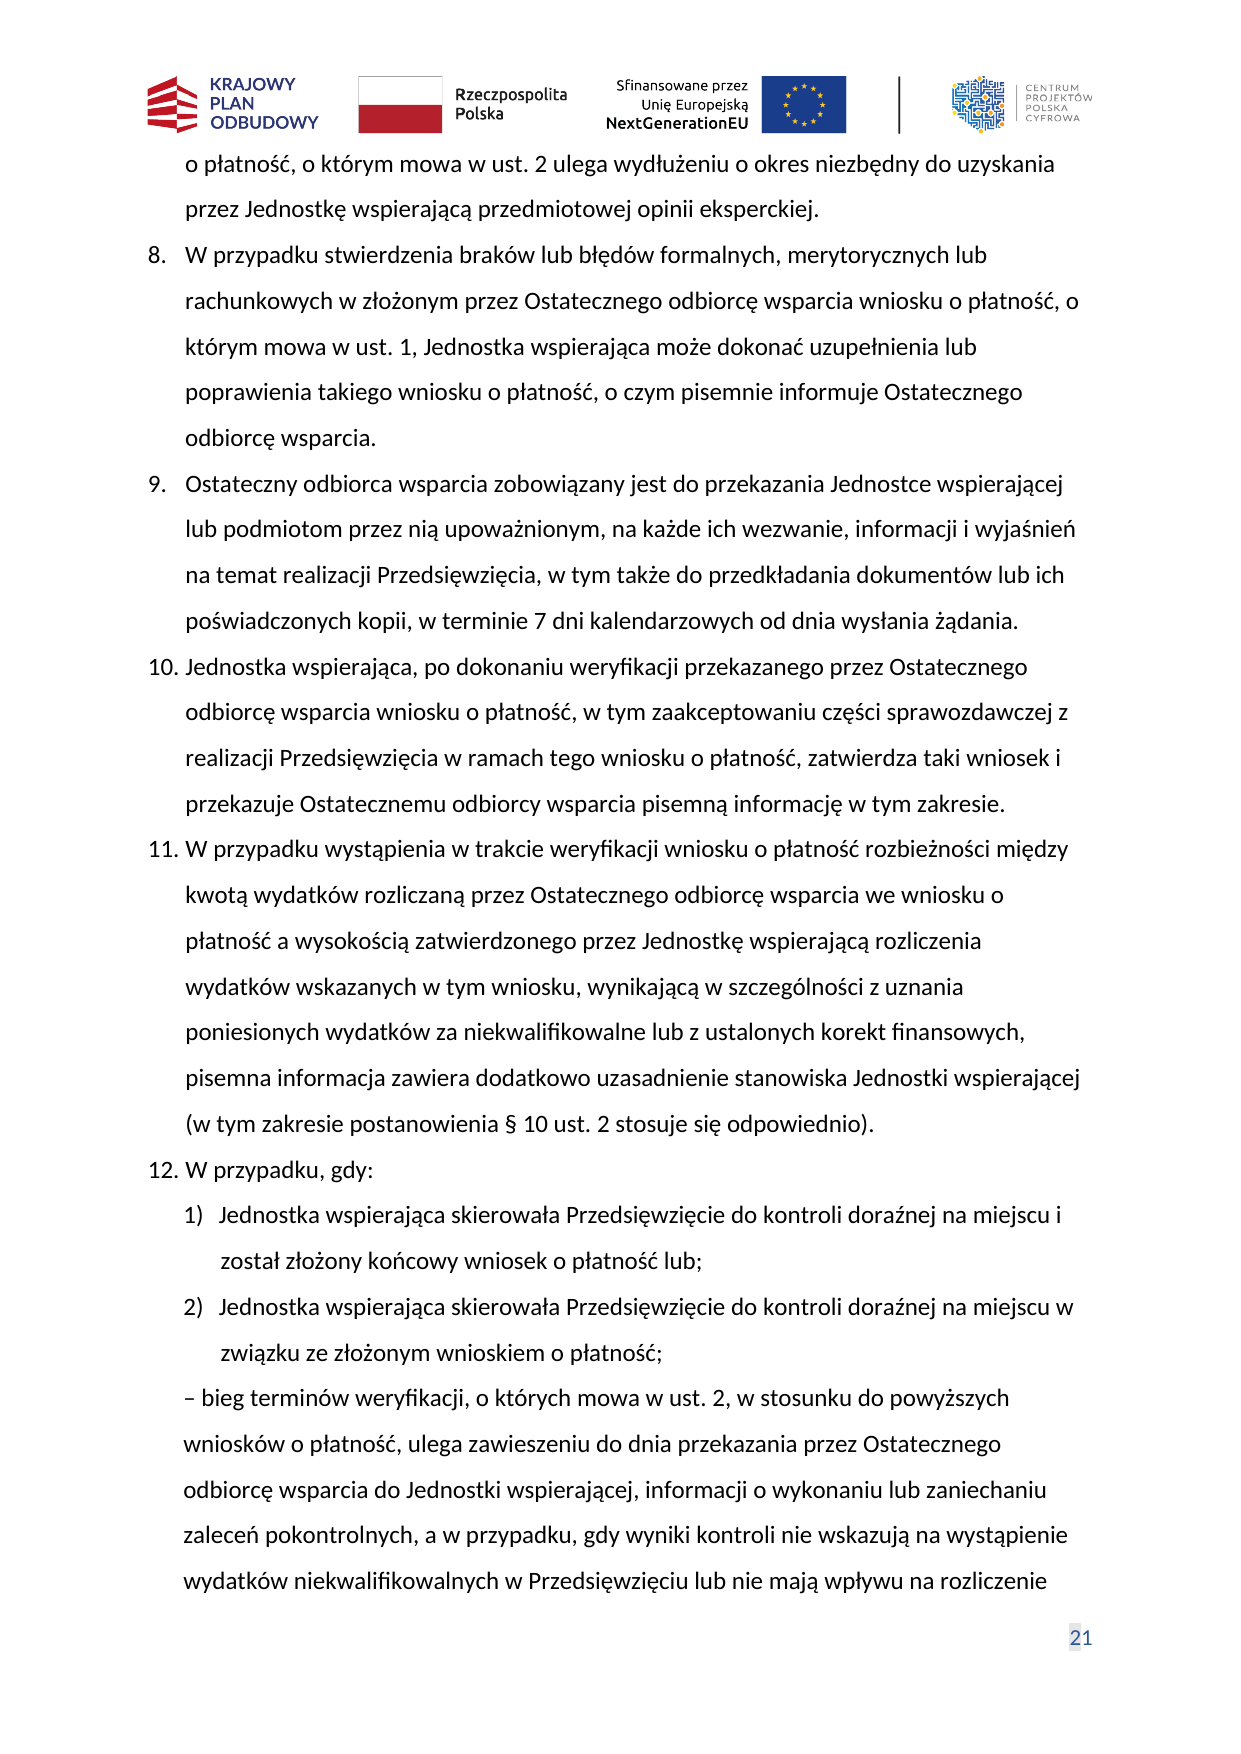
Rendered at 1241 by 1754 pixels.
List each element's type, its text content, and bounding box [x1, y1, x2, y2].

list W przypadku, gdy: [148, 1154, 1092, 1184]
list W przypadku stwierdzenia braków lub błędów formalnych, merytorycznych lub rachunkowych w złożonym przez Ostatecznego odbiorcę wsparcia wniosku o płatność, o którym mowa w ust. 1, Jednostka wspierająca może dokonać uzupełnienia lub poprawienia takiego wniosku o płatność, o czym pisemnie informuje Ostatecznego odbiorcę wsparcia. [148, 239, 1092, 453]
picture [147, 76, 1093, 134]
list Jednostka wspierająca skierowała Przedsięwzięcie do kontroli doraźnej na miejscu i został złożony końcowy wniosek o płatność lub; [183, 1199, 1092, 1276]
list Jednostka wspierająca skierowała Przedsięwzięcie do kontroli doraźnej na miejscu w związku ze złożonym wnioskiem o płatność; [183, 1291, 1092, 1367]
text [185, 148, 1092, 224]
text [183, 1382, 1092, 1596]
list W przypadku wystąpienia w trakcie weryfikacji wniosku o płatność rozbieżności między kwotą wydatków rozliczaną przez Ostatecznego odbiorcę wsparcia we wniosku o płatność a wysokością zatwierdzonego przez Jednostkę wspierającą rozliczenia wydatków wskazanych w tym wniosku, wynikającą w szczególności z uznania poniesionych wydatków za niekwalifikowalne lub z ustalonych korekt finansowych, pisemna informacja zawiera dodatkowo uzasadnienie stanowiska Jednostki wspierającej (w tym zakresie postanowienia § 10 ust. 2 stosuje się odpowiednio). [148, 834, 1092, 1138]
list Ostateczny odbiorca wsparcia zobowiązany jest do przekazania Jednostce wspierającej lub podmiotom przez nią upoważnionym, na każde ich wezwanie, informacji i wyjaśnień na temat realizacji Przedsięwzięcia, w tym także do przedkładania dokumentów lub ich poświadczonych kopii, w terminie 7 dni kalendarzowych od dnia wysłania żądania. [148, 468, 1092, 636]
list Jednostka wspierająca, po dokonaniu weryfikacji przekazanego przez Ostatecznego odbiorcę wsparcia wniosku o płatność, w tym zaakceptowaniu części sprawozdawczej z realizacji Przedsięwzięcia w ramach tego wniosku o płatność, zatwierdza taki wniosek i przekazuje Ostatecznemu odbiorcy wsparcia pisemną informację w tym zakresie. [148, 651, 1092, 818]
